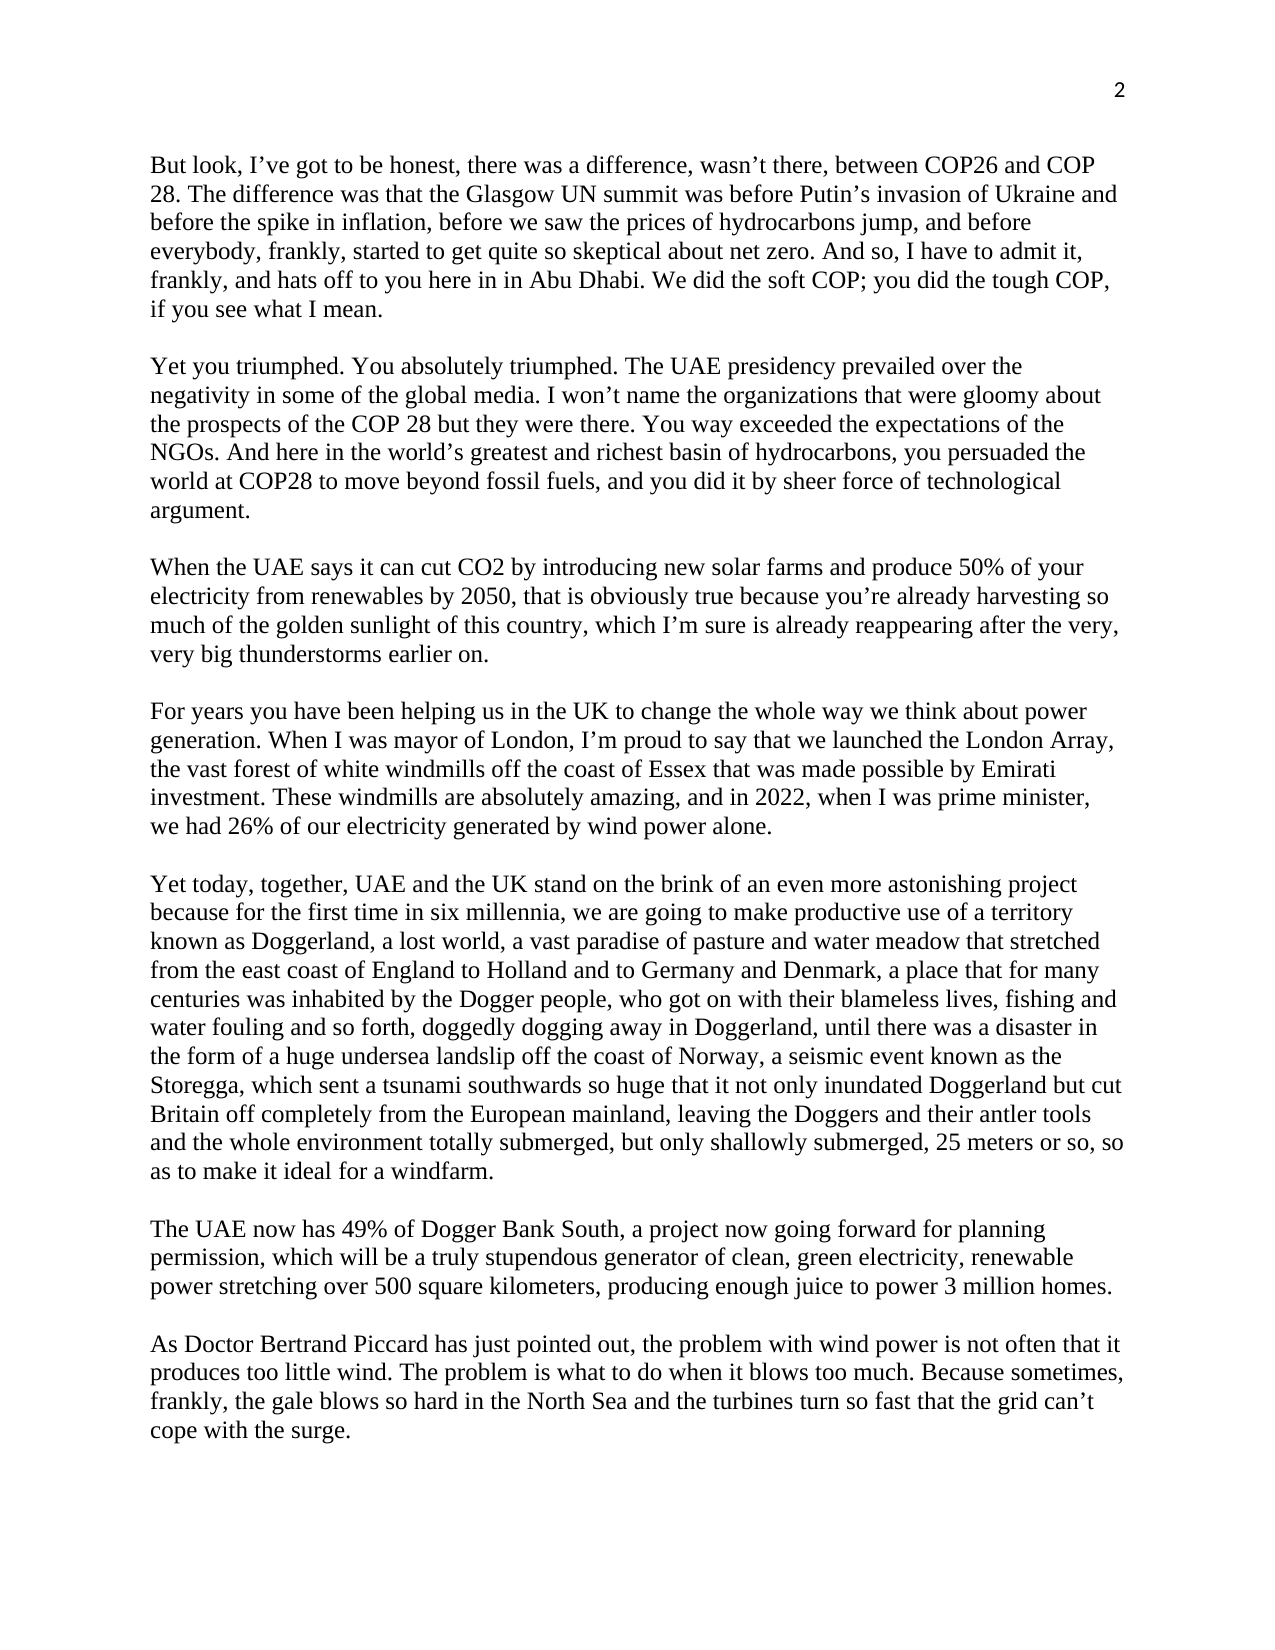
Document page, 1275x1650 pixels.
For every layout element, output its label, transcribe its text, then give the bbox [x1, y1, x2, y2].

text Yet you triumphed. You absolutely triumphed. The UAE presidency prevailed over the negativity in some of the global media. I won’t name the organizations that were gloomy about the prospects of the COP 28 but they were there. You way exceeded the expectations of the NGOs. And here in the world’s greatest and richest basin of hydrocarbons, you persuaded the world at COP28 to move beyond fossil fuels, and you did it by sheer force of technological argument. [150, 351, 1125, 524]
text Yet today, together, UAE and the UK stand on the brink of an even more astonishing project because for the first time in six millennia, we are going to make productive use of a territory known as Doggerland, a lost world, a vast paradise of pasture and water meadow that stretched from the east coast of England to Holland and to Germany and Denmark, a place that for many centuries was inhabited by the Dogger people, who got on with their blameless lives, fishing and water fouling and so forth, doggedly dogging away in Doggerland, until there was a disaster in the form of a huge undersea landslip off the coast of Norway, a seismic event known as the Storegga, which sent a tsunami southwards so huge that it not only inundated Doggerland but cut Britain off completely from the European mainland, leaving the Doggers and their antler tools and the whole environment totally submerged, but only shallowly submerged, 25 meters or so, so as to make it ideal for a windfarm. [150, 869, 1125, 1185]
text When the UAE says it can cut CO2 by introducing new solar farms and produce 50% of your electricity from renewables by 2050, that is obviously true because you’re already harvesting so much of the golden sunlight of this country, which I’m sure is already reappearing after the very, very big thunderstorms earlier on. [150, 552, 1125, 667]
text As Doctor Bertrand Piccard has just pointed out, the problem with wind power is not often that it produces too little wind. The problem is what to do when it blows too much. Because sometimes, frankly, the gale blows so hard in the North Sea and the turbines turn so fast that the grid can’t cope with the surge. [150, 1329, 1125, 1444]
text For years you have been helping us in the UK to change the whole way we think about power generation. When I was mayor of London, I’m proud to say that we launched the London Array, the vast forest of white windmills off the coast of Essex that was made possible by Emirati investment. These windmills are absolutely amazing, and in 2022, when I was prime minister, we had 26% of our electricity generated by wind power alone. [150, 696, 1125, 840]
text But look, I’ve got to be honest, there was a difference, wasn’t there, between COP26 and COP 28. The difference was that the Glasgow UN summit was before Putin’s invasion of Ukraine and before the spike in inflation, before we saw the prices of hydrocarbons jump, and before everybody, frankly, started to get quite so skeptical about net zero. And so, I have to admit it, frankly, and hats off to you here in in Abu Dhabi. We did the soft COP; you did the tough COP, if you see what I mean. [150, 150, 1125, 322]
text The UAE now has 49% of Dogger Bank South, a project now going forward for planning permission, which will be a truly stupendous generator of clean, green electricity, renewable power stretching over 500 square kilometers, producing enough juice to power 3 million homes. [150, 1214, 1125, 1300]
